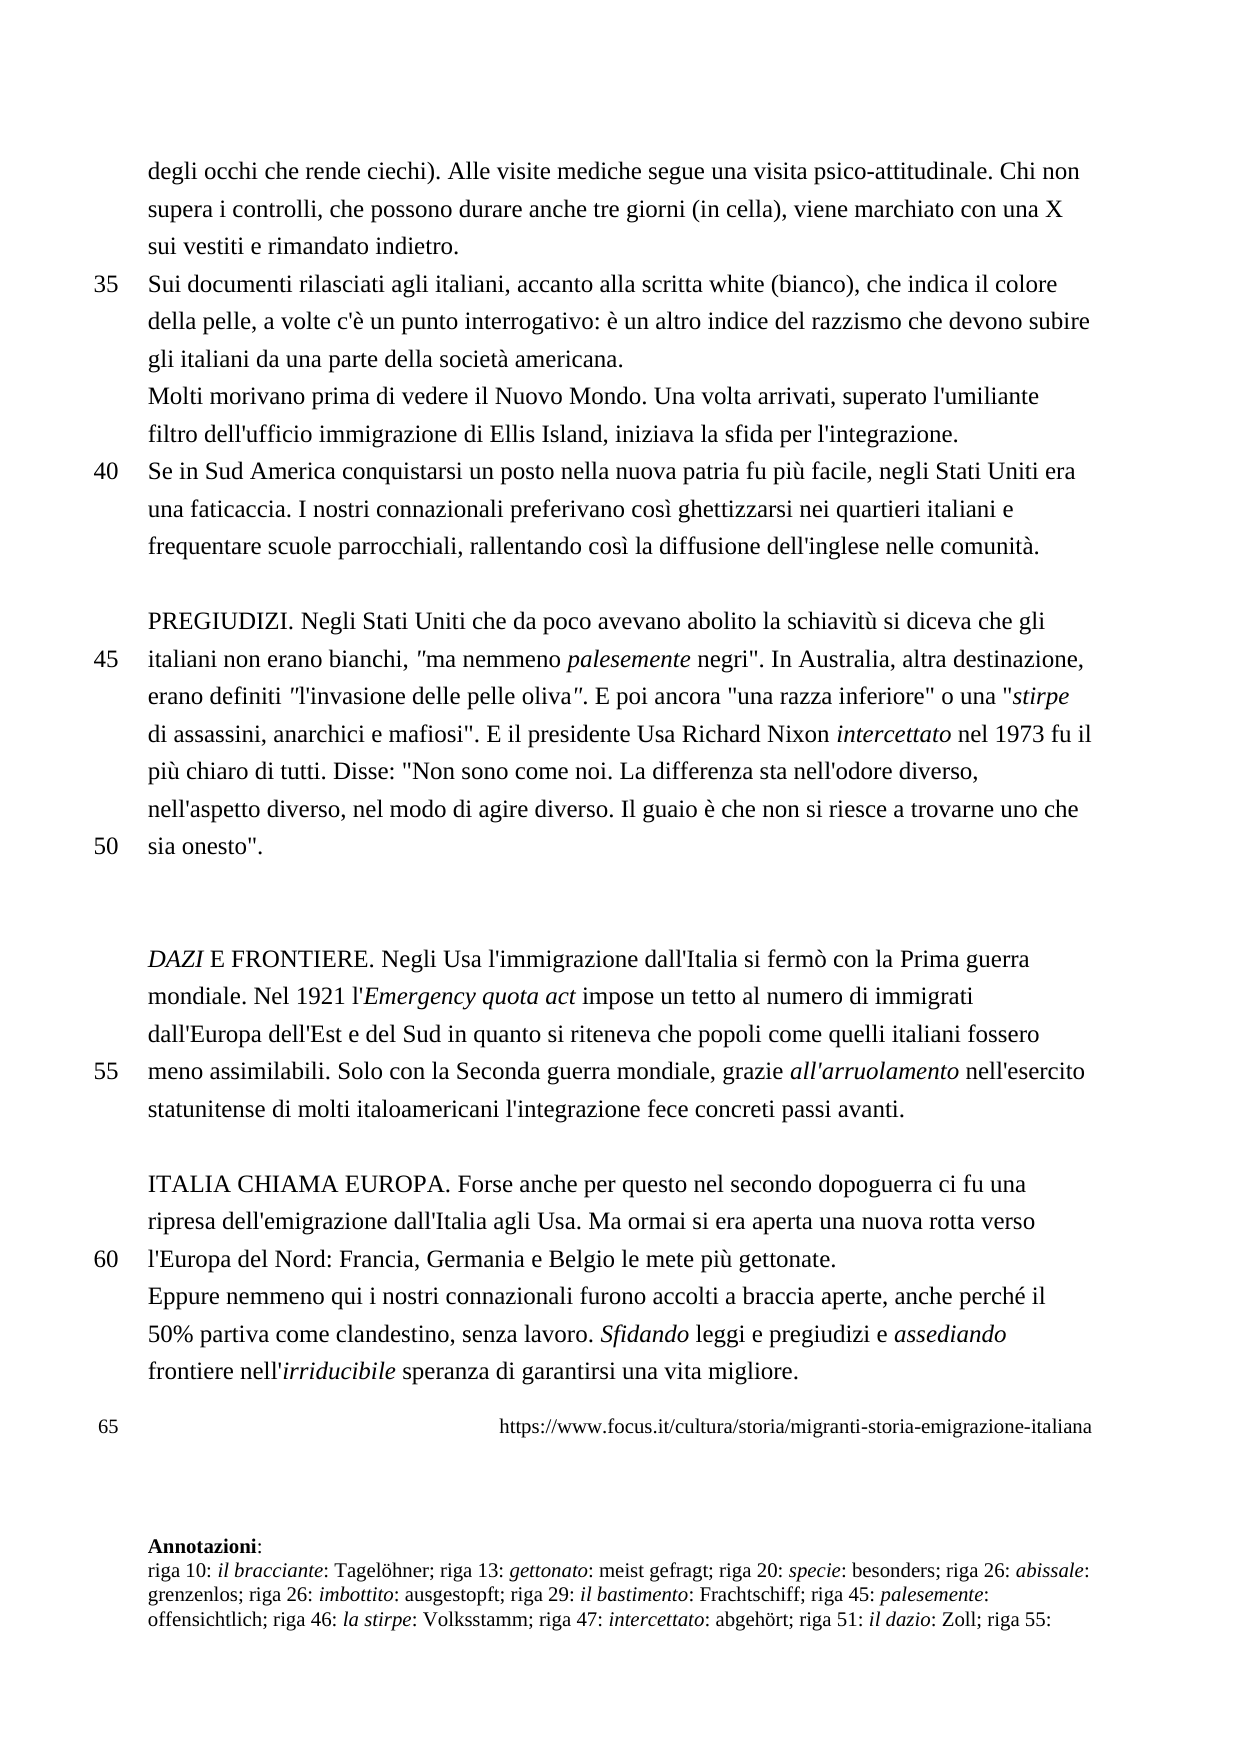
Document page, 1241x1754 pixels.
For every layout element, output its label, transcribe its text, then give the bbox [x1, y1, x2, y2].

text Sui documenti rilasciati agli italiani, accanto alla scritta white (bianco), che indica il colore della pelle, a volte c'è un punto interrogativo: è un altro indice del razzismo che devono subire gli italiani da una parte della società americana. [148, 260, 1092, 373]
text Eppure nemmeno qui i nostri connazionali furono accolti a braccia aperte, anche perché il 50% partiva come clandestino, senza lavoro. Sfidando leggi e pregiudizi e assediando frontiere nell'irriducibile speranza di garantirsi una vita migliore. [148, 1273, 1092, 1385]
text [148, 1558, 1092, 1631]
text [148, 148, 1092, 260]
text Italia chiama Europa. Forse anche per questo nel secondo dopoguerra ci fu una ripresa dell'emigrazione dall'Italia agli Usa. Ma ormai si era aperta una nuova rotta verso l'Europa del Nord: Francia, Germania e Belgio le mete più gettonate. [148, 1160, 1092, 1273]
text Annotazioni: [148, 1534, 1092, 1558]
text Molti morivano prima di vedere il Nuovo Mondo. Una volta arrivati, superato l'umiliante filtro dell'ufficio immigrazione di Ellis Island, iniziava la sfida per l'integrazione. [148, 373, 1092, 448]
text https://www.focus.it/cultura/storia/migranti-storia-emigrazione-italiana [148, 1414, 1092, 1438]
text Pregiudizi. Negli Stati Uniti che da poco avevano abolito la schiavitù si diceva che gli italiani non erano bianchi, "ma nemmeno palesemente negri". In Australia, altra destinazione, erano definiti "l'invasione delle pelle oliva". E poi ancora "una razza inferiore" o una "stirpe di assassini, anarchici e mafiosi". E il presidente Usa Richard Nixon intercettato nel 1973 fu il più chiaro di tutti. Disse: "Non sono come noi. La differenza sta nell'odore diverso, nell'aspetto diverso, nel modo di agire diverso. Il guaio è che non si riesce a trovarne uno che sia onesto". [148, 598, 1092, 860]
text Dazi e frontiere. Negli Usa l'immigrazione dall'Italia si fermò con la Prima guerra mondiale. Nel 1921 l'Emergency quota act impose un tetto al numero di immigrati dall'Europa dell'Est e del Sud in quanto si riteneva che popoli come quelli italiani fossero meno assimilabili. Solo con la Seconda guerra mondiale, grazie all'arruolamento nell'esercito statunitense di molti italoamericani l'integrazione fece concreti passi avanti. [148, 935, 1092, 1123]
text Se in Sud America conquistarsi un posto nella nuova patria fu più facile, negli Stati Uniti era una faticaccia. I nostri connazionali preferivano così ghettizzarsi nei quartieri italiani e frequentare scuole parrocchiali, rallentando così la diffusione dell'inglese nelle comunità. [148, 448, 1092, 560]
